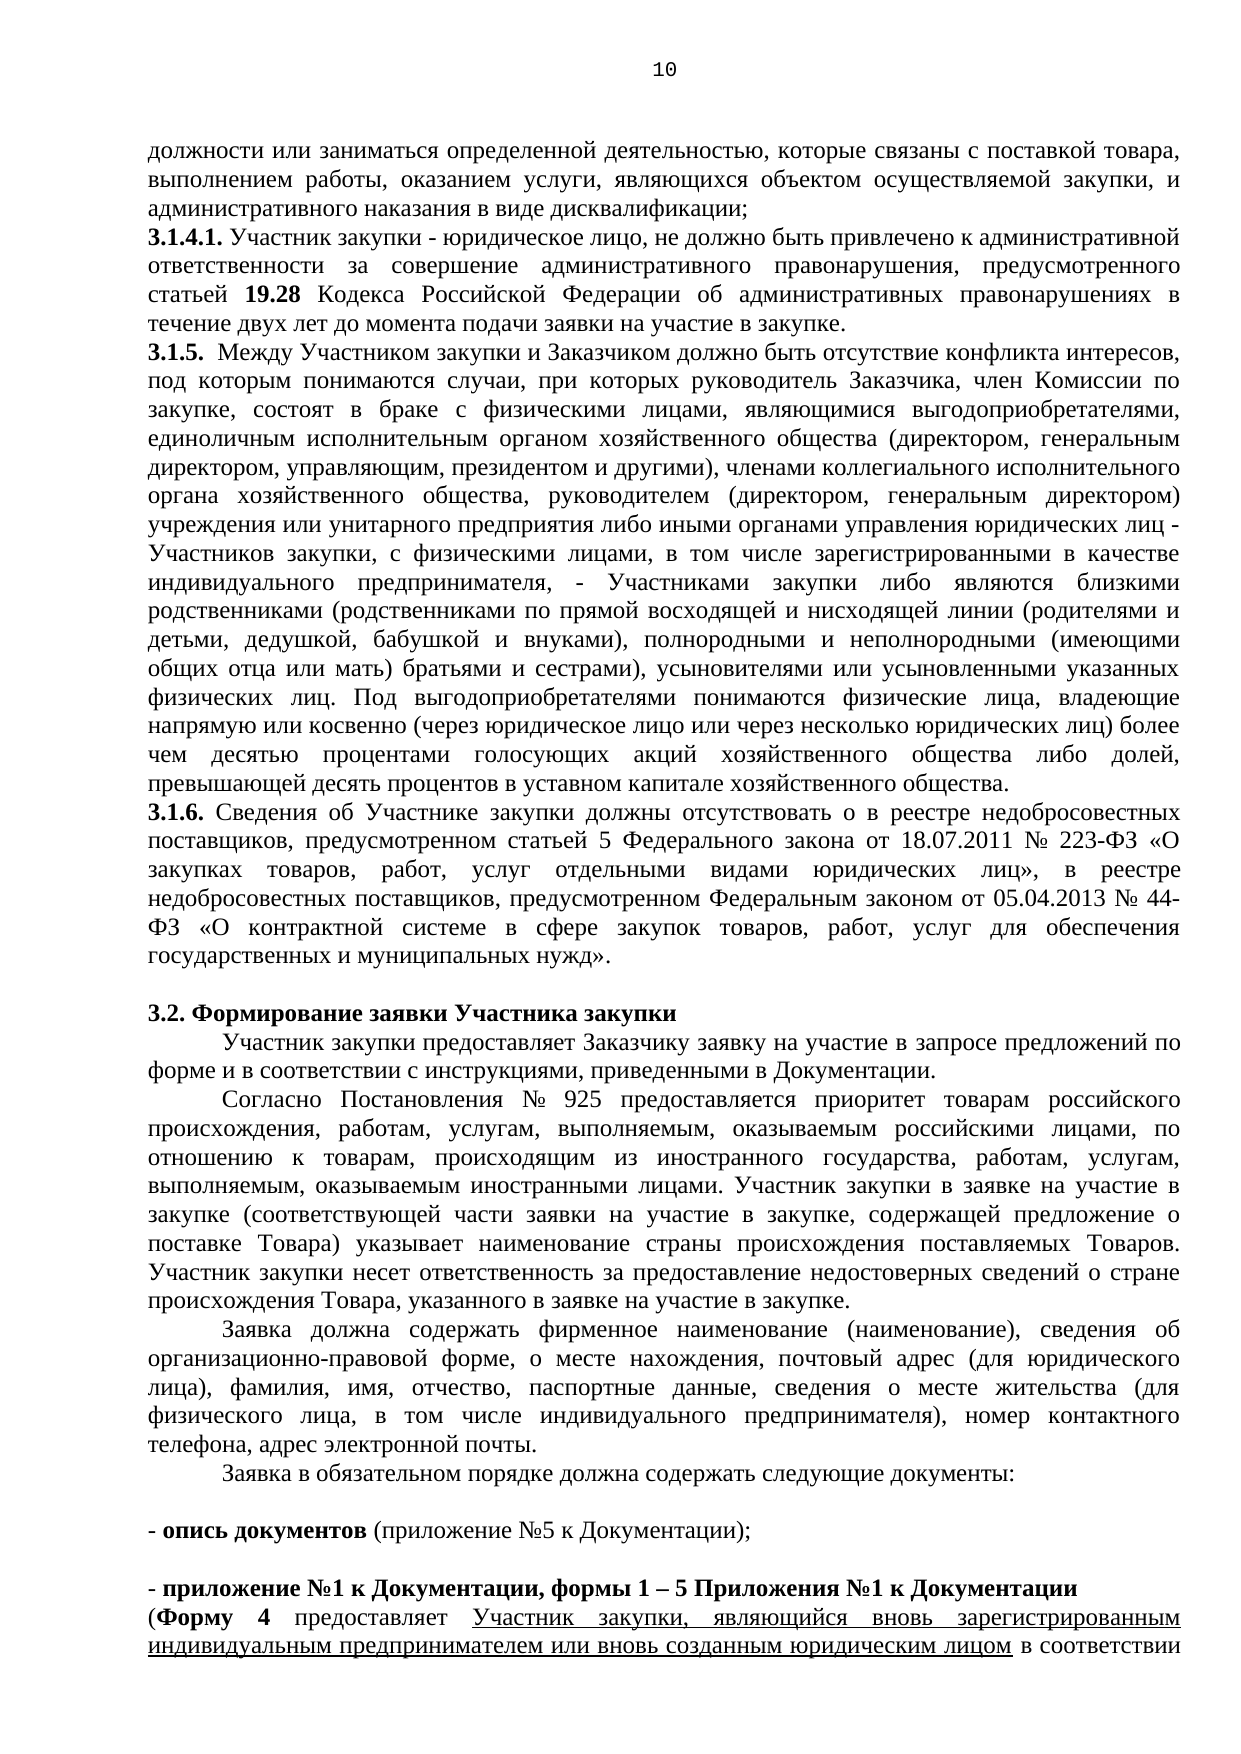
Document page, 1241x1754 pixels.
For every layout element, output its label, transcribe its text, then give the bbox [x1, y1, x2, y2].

text Заявка в обязательном порядке должна содержать следующие документы: [148, 1458, 1181, 1487]
text Участник закупки предоставляет Заказчику заявку на участие в запросе предложений по форме и в соответствии с инструкциями, приведенными в Документации. [148, 1027, 1181, 1084]
text 3.1.5. Между Участником закупки и Заказчиком должно быть отсутствие конфликта интересов, под которым понимаются случаи, при которых руководитель Заказчика, член Комиссии по закупке, состоят в браке с физическими лицами, являющимися выгодоприобретателями, единоличным исполнительным органом хозяйственного общества (директором, генеральным директором, управляющим, президентом и другими), членами коллегиального исполнительного органа хозяйственного общества, руководителем (директором, генеральным директором) учреждения или унитарного предприятия либо иными органами управления юридических лиц - Участников закупки, с физическими лицами, в том числе зарегистрированными в качестве индивидуального предпринимателя, - Участниками закупки либо являются близкими родственниками (родственниками по прямой восходящей и нисходящей линии (родителями и детьми, дедушкой, бабушкой и внуками), полнородными и неполнородными (имеющими общих отца или мать) братьями и сестрами), усыновителями или усыновленными указанных физических лиц. Под выгодоприобретателями понимаются физические лица, владеющие напрямую или косвенно (через юридическое лицо или через несколько юридических лиц) более чем десятью процентами голосующих акций хозяйственного общества либо долей, превышающей десять процентов в уставном капитале хозяйственного общества. [148, 337, 1181, 797]
text 3.1.4.1. Участник закупки - юридическое лицо, не должно быть привлечено к административной ответственности за совершение административного правонарушения, предусмотренного статьей 19.28 Кодекса Российской Федерации об административных правонарушениях в течение двух лет до момента подачи заявки на участие в закупке. [148, 222, 1181, 337]
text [148, 1602, 1181, 1659]
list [148, 135, 1181, 222]
text Согласно Постановления № 925 предоставляется приоритет товарам российского происхождения, работам, услугам, выполняемым, оказываемым российскими лицами, по отношению к товарам, происходящим из иностранного государства, работам, услугам, выполняемым, оказываемым иностранными лицами. Участник закупки в заявке на участие в закупке (соответствующей части заявки на участие в закупке, содержащей предложение о поставке Товара) указывает наименование страны происхождения поставляемых Товаров. Участник закупки несет ответственность за предоставление недостоверных сведений о стране происхождения Товара, указанного в заявке на участие в закупке. [148, 1084, 1181, 1314]
text - опись документов (приложение №5 к Документации); [148, 1515, 1181, 1544]
text Заявка должна содержать фирменное наименование (наименование), сведения об организационно-правовой форме, о месте нахождения, почтовый адрес (для юридического лица), фамилия, имя, отчество, паспортные данные, сведения о месте жительства (для физического лица, в том числе индивидуального предпринимателя), номер контактного телефона, адрес электронной почты. [148, 1314, 1181, 1458]
text 3.2. Формирование заявки Участника закупки [148, 998, 1181, 1027]
text 3.1.6. Сведения об Участнике закупки должны отсутствовать о в реестре недобросовестных поставщиков, предусмотренном статьей 5 Федерального закона от 18.07.2011 № 223-ФЗ «О закупках товаров, работ, услуг отдельными видами юридических лиц», в реестре недобросовестных поставщиков, предусмотренном Федеральным законом от 05.04.2013 № 44-ФЗ «О контрактной системе в сфере закупок товаров, работ, услуг для обеспечения государственных и муниципальных нужд». [148, 797, 1181, 969]
text - приложение №1 к Документации, формы 1 – 5 Приложения №1 к Документации [148, 1573, 1181, 1602]
